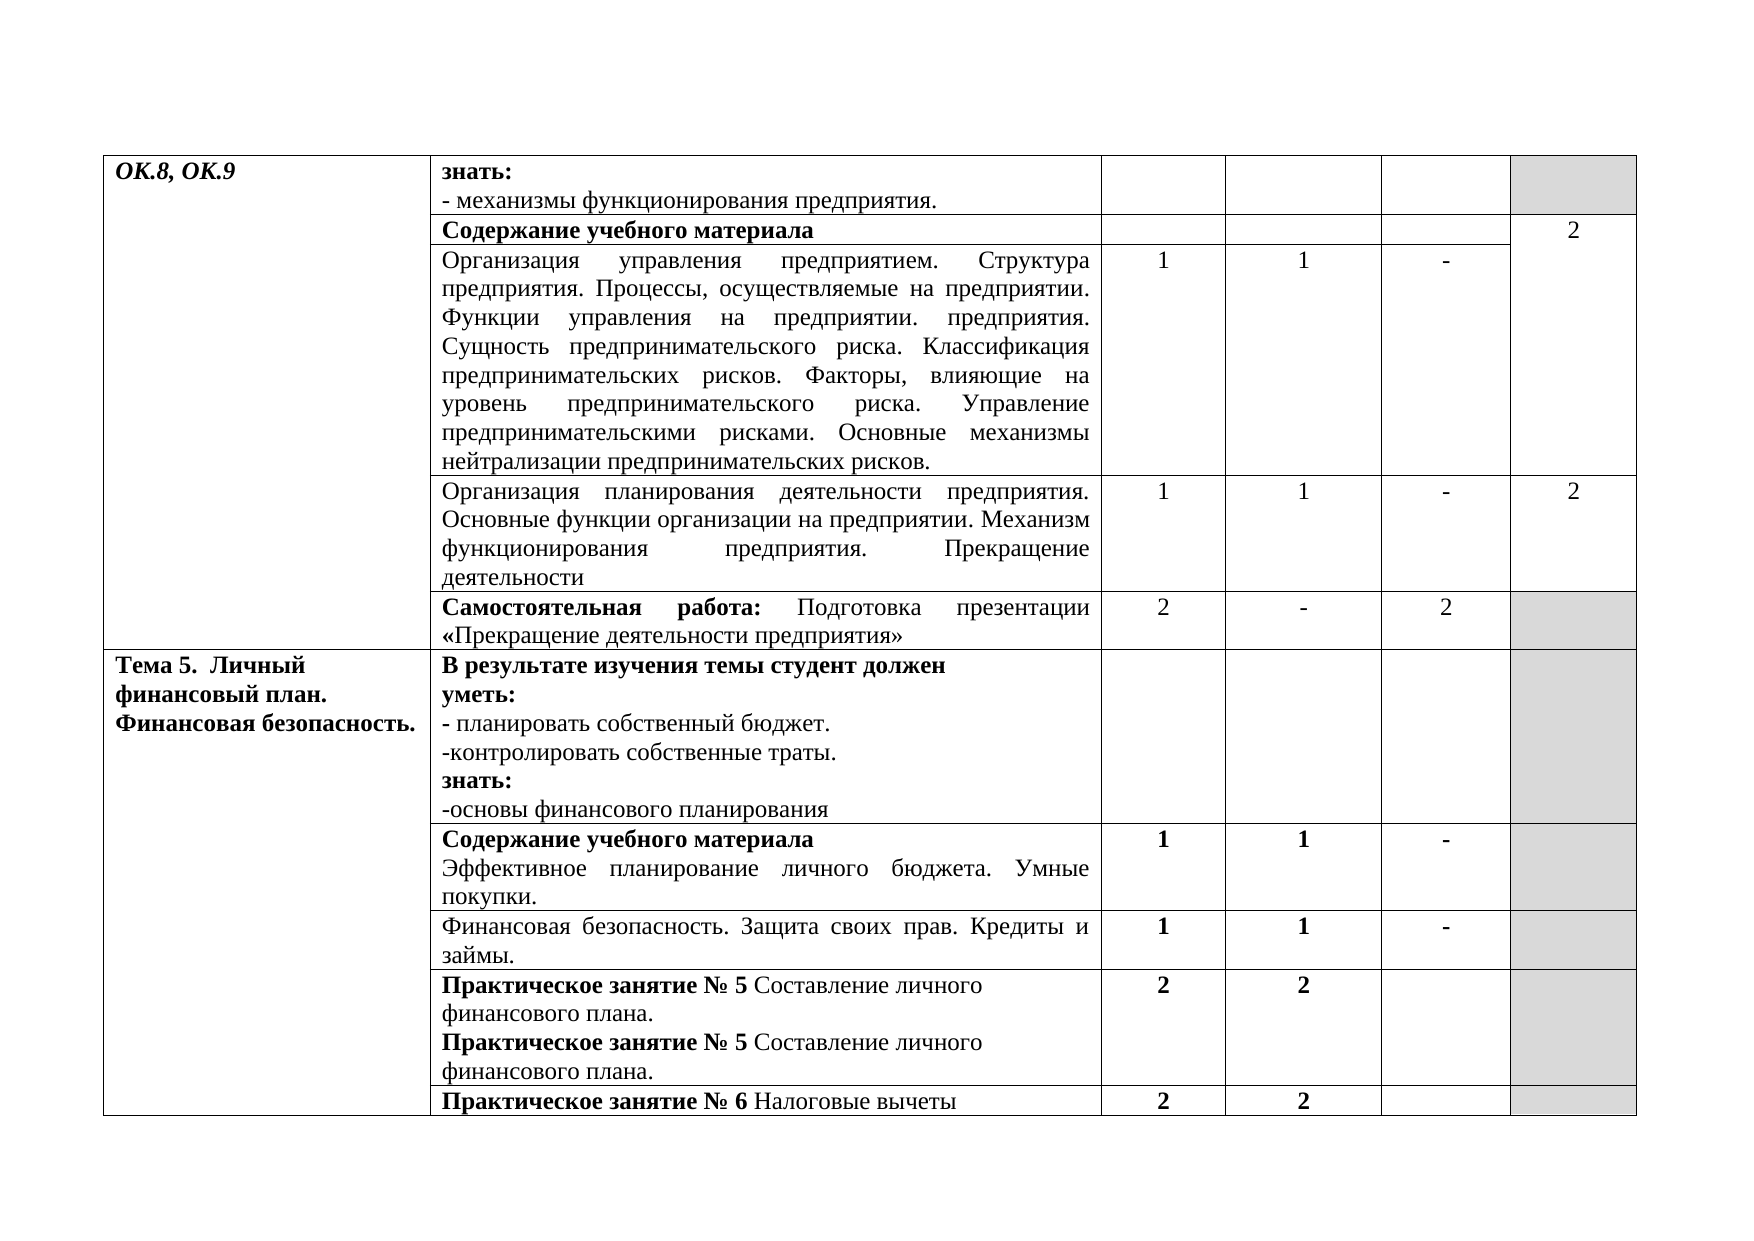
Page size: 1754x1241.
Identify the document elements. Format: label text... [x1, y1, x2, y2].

table_cell [1511, 911, 1636, 969]
table_cell [1102, 215, 1225, 244]
table_cell 1 [1102, 245, 1225, 475]
table_cell 2 [1382, 156, 1510, 214]
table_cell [104, 156, 430, 649]
table_cell 2 [1102, 970, 1225, 1085]
table_cell [1382, 970, 1510, 1085]
table_cell 2 [1511, 215, 1636, 475]
table_cell - [1382, 476, 1510, 591]
table_cell [1382, 650, 1510, 823]
table_cell 1 [1102, 824, 1225, 910]
table_cell [1511, 824, 1636, 910]
table_cell 2 [1226, 970, 1381, 1085]
table_cell 1 [1102, 476, 1225, 591]
table_cell Организация управления предприятием. Структура предприятия. Процессы, осуществляемые на предприятии. Функции управления на предприятии. предприятия. Сущность предпринимательского риска. Классификация предпринимательских рисков. Факторы, влияющие на уровень предпринимательского риска. Управление предпринимательскими рисками. Основные механизмы нейтрализации предпринимательских рисков. [431, 245, 1101, 475]
table_cell 2 [1382, 592, 1510, 649]
table_cell - [1382, 245, 1510, 475]
table_cell - [1226, 592, 1381, 649]
table_cell [1226, 650, 1381, 823]
table_cell 1 [1102, 911, 1225, 969]
table_cell Содержание учебного материала Эффективное планирование личного бюджета. Умные покупки. [431, 824, 1101, 910]
table_cell - [1382, 911, 1510, 969]
table_cell Организация планирования деятельности предприятия. Основные функции организации на предприятии. Механизм функционирования предприятия. Прекращение деятельности [431, 476, 1101, 591]
table_cell 2 [1226, 1086, 1381, 1114]
table_cell 2 [1226, 156, 1381, 214]
table_cell Практическое занятие № 5 Составление личного финансового плана. Практическое занятие № 5 Составление личного финансового плана. [431, 970, 1101, 1085]
table_cell 1 [1226, 245, 1381, 475]
table_cell [1511, 650, 1636, 823]
table_cell [1511, 592, 1636, 649]
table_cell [431, 1086, 1101, 1114]
table_cell [1382, 1086, 1510, 1114]
table_cell 1 [1226, 476, 1381, 591]
table_cell 2 [1102, 1086, 1225, 1114]
table_cell Самостоятельная работа: Подготовка презентации «Прекращение деятельности предприятия» [431, 592, 1101, 649]
table_cell [1511, 970, 1636, 1085]
table_cell [1102, 650, 1225, 823]
table_cell [1226, 215, 1381, 244]
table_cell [431, 156, 1101, 214]
table_cell 2 [1102, 592, 1225, 649]
table_cell 1 [1226, 824, 1381, 910]
table_cell [1511, 1086, 1636, 1114]
table_cell 2 [1511, 476, 1636, 591]
table_cell Финансовая безопасность. Защита своих прав. Кредиты и займы. [431, 911, 1101, 969]
table_cell Содержание учебного материала [431, 215, 1101, 244]
table_cell 4 [1102, 156, 1225, 214]
table_cell [1382, 215, 1510, 244]
table_cell [1511, 156, 1636, 214]
table_cell Тема 5. Личный финансовый план. Финансовая безопасность. [104, 650, 430, 1114]
table_cell 1 [1226, 911, 1381, 969]
table_cell В результате изучения темы студент должен уметь: - планировать собственный бюджет. -контролировать собственные траты. знать: -основы финансового планирования [431, 650, 1101, 823]
table_cell - [1382, 824, 1510, 910]
